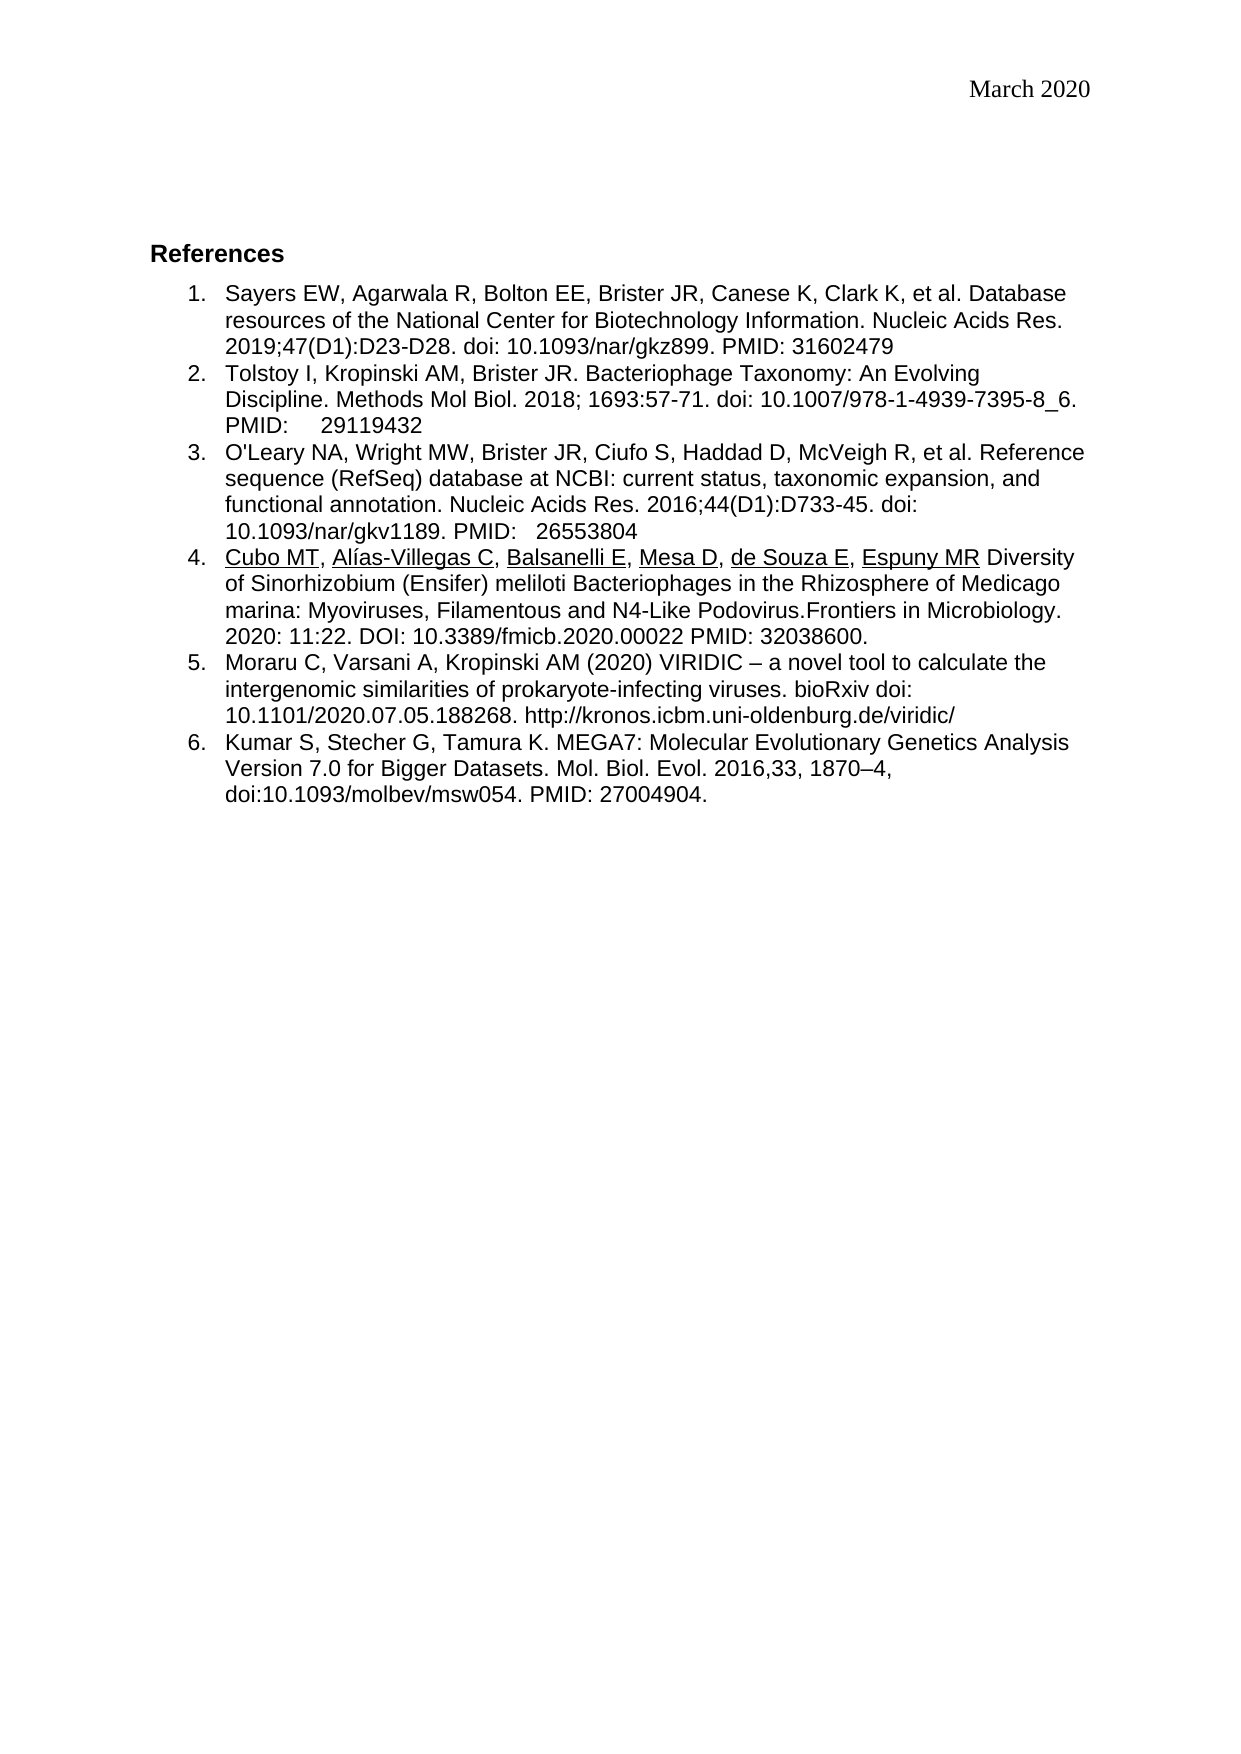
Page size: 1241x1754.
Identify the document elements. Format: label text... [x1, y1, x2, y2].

list Moraru C, Varsani A, Kropinski AM (2020) VIRIDIC – a novel tool to calculate the intergenomic similarities of prokaryote-infecting viruses. bioRxiv doi: 10.1101/2020.07.05.188268. http://kronos.icbm.uni-oldenburg.de/viridic/ [187, 649, 1090, 728]
list Cubo MT, Alías-Villegas C, Balsanelli E, Mesa D, de Souza E, Espuny MR Diversity of Sinorhizobium (Ensifer) meliloti Bacteriophages in the Rhizosphere of Medicago marina: Myoviruses, Filamentous and N4-Like Podovirus.Frontiers in Microbiology. 2020: 11:22. DOI: 10.3389/fmicb.2020.00022 PMID: 32038600. [187, 544, 1090, 649]
list Kumar S, Stecher G, Tamura K. MEGA7: Molecular Evolutionary Genetics Analysis Version 7.0 for Bigger Datasets. Mol. Biol. Evol. 2016,33, 1870–4, doi:10.1093/molbev/msw054. PMID: 27004904. [187, 728, 1090, 807]
list Tolstoy I, Kropinski AM, Brister JR. Bacteriophage Taxonomy: An Evolving Discipline. Methods Mol Biol. 2018; 1693:57-71. doi: 10.1007/978-1-4939-7395-8_6. PMID: 29119432 [187, 359, 1090, 438]
list Sayers EW, Agarwala R, Bolton EE, Brister JR, Canese K, Clark K, et al. Database resources of the National Center for Biotechnology Information. Nucleic Acids Res. 2019;47(D1):D23-D28. doi: 10.1093/nar/gkz899. PMID: 31602479 [187, 280, 1090, 359]
list O'Leary NA, Wright MW, Brister JR, Ciufo S, Haddad D, McVeigh R, et al. Reference sequence (RefSeq) database at NCBI: current status, taxonomic expansion, and functional annotation. Nucleic Acids Res. 2016;44(D1):D733-45. doi: 10.1093/nar/gkv1189. PMID: 26553804 [187, 438, 1090, 544]
text References [150, 239, 1090, 268]
